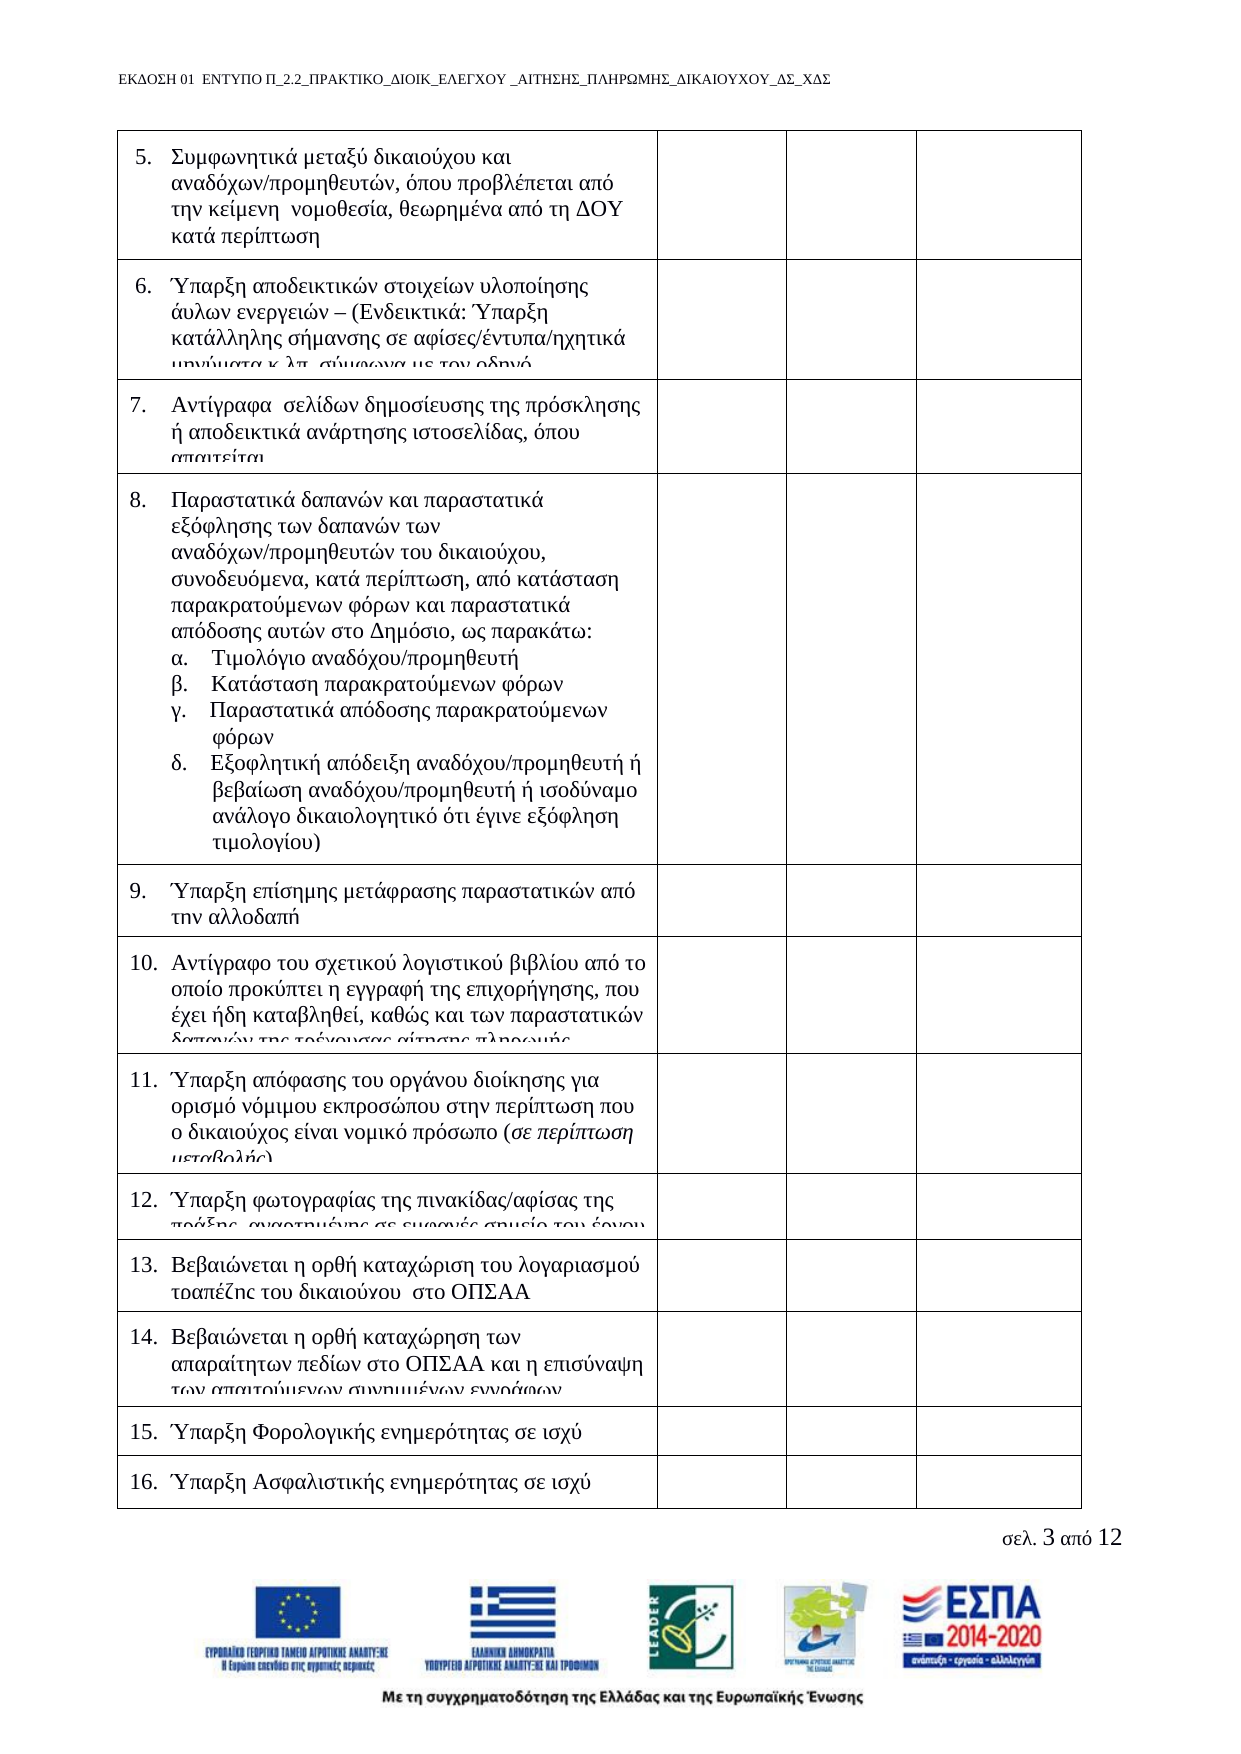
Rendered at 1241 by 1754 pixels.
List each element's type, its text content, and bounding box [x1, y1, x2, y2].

table_cell [787, 1407, 916, 1455]
table_cell Ύπαρξη αποδεικτικών στοιχείων υλοποίησης άυλων ενεργειών – (Ενδεικτικά: Ύπαρξη κατάλληλης σήμανσης σε αφίσες/έντυπα/ηχητικά μηνύματα κ.λπ. σύμφωνα με τον οδηγό δημοσιότητας του ΠΑΑ, κ.ά) [118, 260, 657, 378]
table_cell Αντίγραφα σελίδων δημοσίευσης της πρόσκλησης ή αποδεικτικά ανάρτησης ιστοσελίδας, όπου απαιτείται [118, 380, 657, 473]
table_cell [917, 1312, 1081, 1406]
table_cell [658, 865, 786, 936]
table_cell Ύπαρξη φωτογραφίας της πινακίδας/αφίσας της πράξης, αναρτημένης σε εμφανές σημείο του έργου [118, 1174, 657, 1239]
table_cell [658, 260, 786, 378]
table_cell [787, 1312, 916, 1406]
table_cell [658, 380, 786, 473]
table_cell [787, 380, 916, 473]
table_cell Παραστατικά δαπανών και παραστατικά εξόφλησης των δαπανών των αναδόχων/προμηθευτών του δικαιούχου, συνοδευόμενα, κατά περίπτωση, από κατάσταση παρακρατούμενων φόρων και παραστατικά απόδοσης αυτών στο Δημόσιο, ως παρακάτω: α. Τιμολόγιο αναδόχου/προμηθευτή β. Κατάσταση παρακρατούμενων φόρων γ. Παραστατικά απόδοσης παρακρατούμενων φόρων δ. Εξοφλητική απόδειξη αναδόχου/προμηθευτή ή βεβαίωση αναδόχου/προμηθευτή ή ισοδύναμο ανάλογο δικαιολογητικό ότι έγινε εξόφληση τιμολογίου) ε. Βεβαίωση αναδόχου/προμηθευτή περί καινούριου και αμεταχείριστου εξοπλισμού [118, 474, 657, 864]
table_cell [787, 260, 916, 378]
table_cell [787, 865, 916, 936]
table_cell [917, 1456, 1081, 1508]
table_cell [658, 937, 786, 1053]
table_cell [658, 1407, 786, 1455]
table_cell [658, 131, 786, 259]
table_cell [658, 1456, 786, 1508]
table_cell [917, 1407, 1081, 1455]
table_cell [787, 1054, 916, 1173]
table_cell [917, 1054, 1081, 1173]
table_cell Βεβαιώνεται η ορθή καταχώρηση των απαραίτητων πεδίων στο ΟΠΣΑΑ και η επισύναψη των απαιτούμενων συνημμένων εγγράφων [118, 1312, 657, 1406]
table_cell Συμφωνητικά μεταξύ δικαιούχου και αναδόχων/προμηθευτών, όπου προβλέπεται από την κείμενη νομοθεσία, θεωρημένα από τη ΔΟΥ κατά περίπτωση [118, 131, 657, 259]
table_cell [917, 1240, 1081, 1311]
table_cell [787, 1240, 916, 1311]
table_cell Ύπαρξη Φορολογικής ενημερότητας σε ισχύ [118, 1407, 657, 1455]
table_cell [658, 1054, 786, 1173]
table_cell [787, 1174, 916, 1239]
table_cell [917, 380, 1081, 473]
table_cell [787, 1456, 916, 1508]
table_cell Βεβαιώνεται η ορθή καταχώριση του λογαριασμού τραπέζης του δικαιούχου στο ΟΠΣΑΑ [118, 1240, 657, 1311]
table_cell [658, 1312, 786, 1406]
table_cell [658, 1240, 786, 1311]
picture [193, 1579, 1047, 1714]
table_cell Ύπαρξη επίσημης μετάφρασης παραστατικών από την αλλοδαπή [118, 865, 657, 936]
table_cell [917, 260, 1081, 378]
table_cell [658, 1174, 786, 1239]
table_cell [917, 937, 1081, 1053]
table_cell [917, 131, 1081, 259]
table_cell Ύπαρξη απόφασης του οργάνου διοίκησης για ορισμό νόμιμου εκπροσώπου στην περίπτωση που ο δικαιούχος είναι νομικό πρόσωπο (σε περίπτωση μεταβολής) [118, 1054, 657, 1173]
table_cell [917, 865, 1081, 936]
table_cell [658, 474, 786, 864]
table_cell [787, 131, 916, 259]
table_cell Αντίγραφο του σχετικού λογιστικού βιβλίου από το οποίο προκύπτει η εγγραφή της επιχορήγησης, που έχει ήδη καταβληθεί, καθώς και των παραστατικών δαπανών της τρέχουσας αίτησης πληρωμής [118, 937, 657, 1053]
table_cell [787, 937, 916, 1053]
table_cell [917, 474, 1081, 864]
table_cell Ύπαρξη Ασφαλιστικής ενημερότητας σε ισχύ [118, 1456, 657, 1508]
table_cell [787, 474, 916, 864]
table_cell [917, 1174, 1081, 1239]
